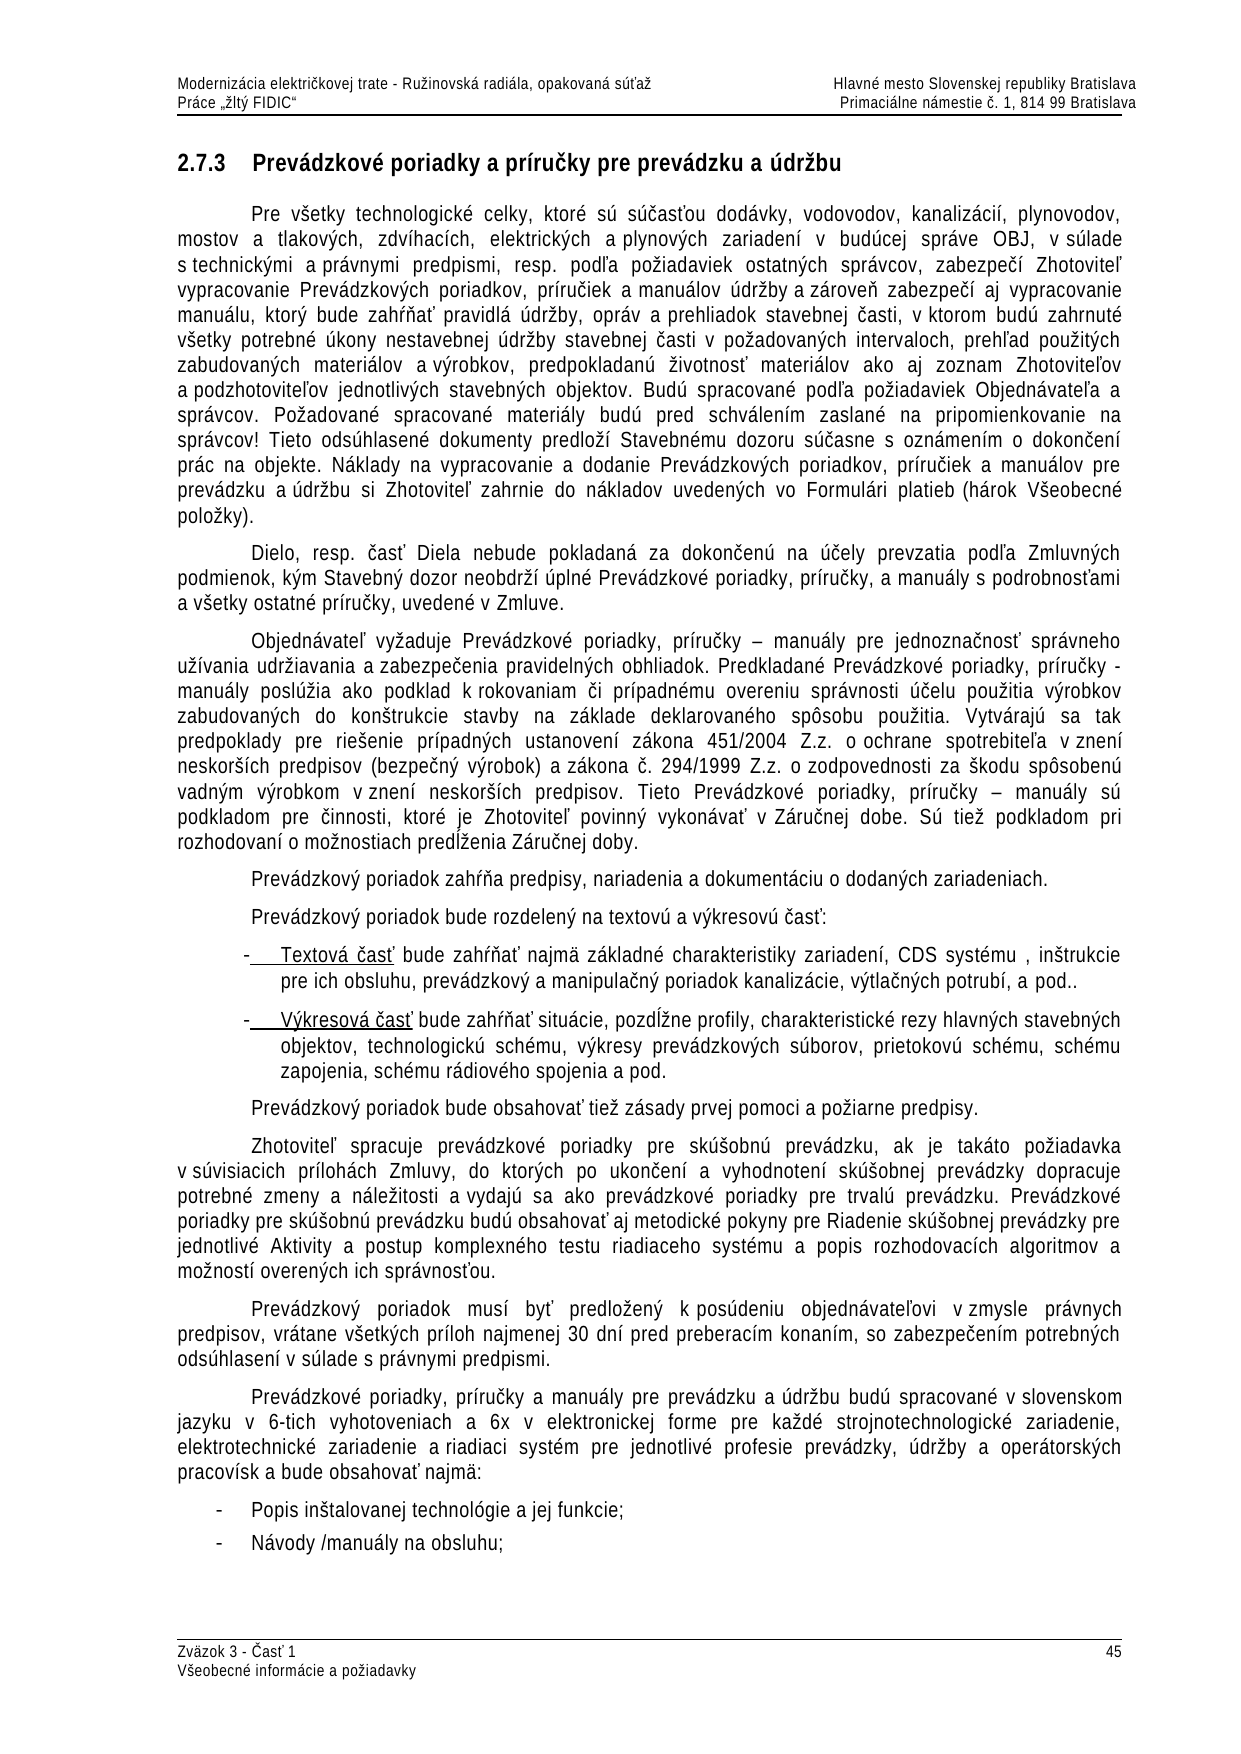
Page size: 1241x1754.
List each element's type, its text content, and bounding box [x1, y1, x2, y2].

text Prevádzkový poriadok bude rozdelený na textovú a výkresovú časť: [177, 904, 1122, 929]
text Pre všetky technologické celky, ktoré sú súčasťou dodávky, vodovodov, kanalizácií, plynovodov, mostov a tlakových, zdvíhacích, elektrických a plynových zariadení v budúcej správe OBJ, v súlade s technickými a právnymi predpismi, resp. podľa požiadaviek ostatných správcov, zabezpečí Zhotoviteľ vypracovanie Prevádzkových poriadkov, príručiek a manuálov údržby a zároveň zabezpečí aj vypracovanie manuálu, ktorý bude zahŕňať pravidlá údržby, opráv a prehliadok stavebnej časti, v ktorom budú zahrnuté všetky potrebné úkony nestavebnej údržby stavebnej časti v požadovaných intervaloch, prehľad použitých zabudovaných materiálov a výrobkov, predpokladanú životnosť materiálov ako aj zoznam Zhotoviteľov a podzhotoviteľov jednotlivých stavebných objektov. Budú spracované podľa požiadaviek Objednávateľa a správcov. Požadované spracované materiály budú pred schválením zaslané na pripomienkovanie na správcov! Tieto odsúhlasené dokumenty predloží Stavebnému dozoru súčasne s oznámením o dokončení prác na objekte. Náklady na vypracovanie a dodanie Prevádzkových poriadkov, príručiek a manuálov pre prevádzku a údržbu si Zhotoviteľ zahrnie do nákladov uvedených vo Formulári platieb (hárok Všeobecné položky). [177, 201, 1122, 528]
subtitle Prevádzkové poriadky a príručky pre prevádzku a údržbu [177, 148, 1122, 176]
list Textová časť bude zahŕňať najmä základné charakteristiky zariadení, CDS systému , inštrukcie pre ich obsluhu, prevádzkový a manipulačný poriadok kanalizácie, výtlačných potrubí, a pod.. [243, 942, 1122, 993]
text Prevádzkový poriadok bude obsahovať tiež zásady prvej pomoci a požiarne predpisy. [177, 1095, 1122, 1120]
text Zhotoviteľ spracuje prevádzkové poriadky pre skúšobnú prevádzku, ak je takáto požiadavka v súvisiacich prílohách Zmluvy, do ktorých po ukončení a vyhodnotení skúšobnej prevádzky dopracuje potrebné zmeny a náležitosti a vydajú sa ako prevádzkové poriadky pre trvalú prevádzku. Prevádzkové poriadky pre skúšobnú prevádzku budú obsahovať aj metodické pokyny pre Riadenie skúšobnej prevádzky pre jednotlivé Aktivity a postup komplexného testu riadiaceho systému a popis rozhodovacích algoritmov a možností overených ich správnosťou. [177, 1133, 1122, 1283]
list Výkresová časť bude zahŕňať situácie, pozdĺžne profily, charakteristické rezy hlavných stavebných objektov, technologickú schému, výkresy prevádzkových súborov, prietokovú schému, schému zapojenia, schému rádiového spojenia a pod. [243, 1006, 1122, 1083]
list Popis inštalovanej technológie a jej funkcie; [216, 1497, 1122, 1523]
text Objednávateľ vyžaduje Prevádzkové poriadky, príručky – manuály pre jednoznačnosť správneho užívania udržiavania a zabezpečenia pravidelných obhliadok. Predkladané Prevádzkové poriadky, príručky - manuály poslúžia ako podklad k rokovaniam či prípadnému overeniu správnosti účelu použitia výrobkov zabudovaných do konštrukcie stavby na základe deklarovaného spôsobu použitia. Vytvárajú sa tak predpoklady pre riešenie prípadných ustanovení zákona 451/2004 Z.z. o ochrane spotrebiteľa v znení neskorších predpisov (bezpečný výrobok) a zákona č. 294/1999 Z.z. o zodpovednosti za škodu spôsobenú vadným výrobkom v znení neskorších predpisov. Tieto Prevádzkové poriadky, príručky – manuály sú podkladom pre činnosti, ktoré je Zhotoviteľ povinný vykonávať v Záručnej dobe. Sú tiež podkladom pri rozhodovaní o možnostiach predĺženia Záručnej doby. [177, 628, 1122, 854]
text Prevádzkový poriadok zahŕňa predpisy, nariadenia a dokumentáciu o dodaných zariadeniach. [177, 866, 1122, 891]
list Návody /manuály na obsluhu; [216, 1529, 1122, 1556]
text Prevádzkové poriadky, príručky a manuály pre prevádzku a údržbu budú spracované v slovenskom jazyku v 6-tich vyhotoveniach a 6x v elektronickej forme pre každé strojnotechnologické zariadenie, elektrotechnické zariadenie a riadiaci systém pre jednotlivé profesie prevádzky, údržby a operátorských pracovísk a bude obsahovať najmä: [177, 1384, 1122, 1484]
text Dielo, resp. časť Diela nebude pokladaná za dokončenú na účely prevzatia podľa Zmluvných podmienok, kým Stavebný dozor neobdrží úplné Prevádzkové poriadky, príručky, a manuály s podrobnosťami a všetky ostatné príručky, uvedené v Zmluve. [177, 540, 1122, 615]
text Prevádzkový poriadok musí byť predložený k posúdeniu objednávateľovi v zmysle právnych predpisov, vrátane všetkých príloh najmenej 30 dní pred preberacím konaním, so zabezpečením potrebných odsúhlasení v súlade s právnymi predpismi. [177, 1296, 1122, 1371]
